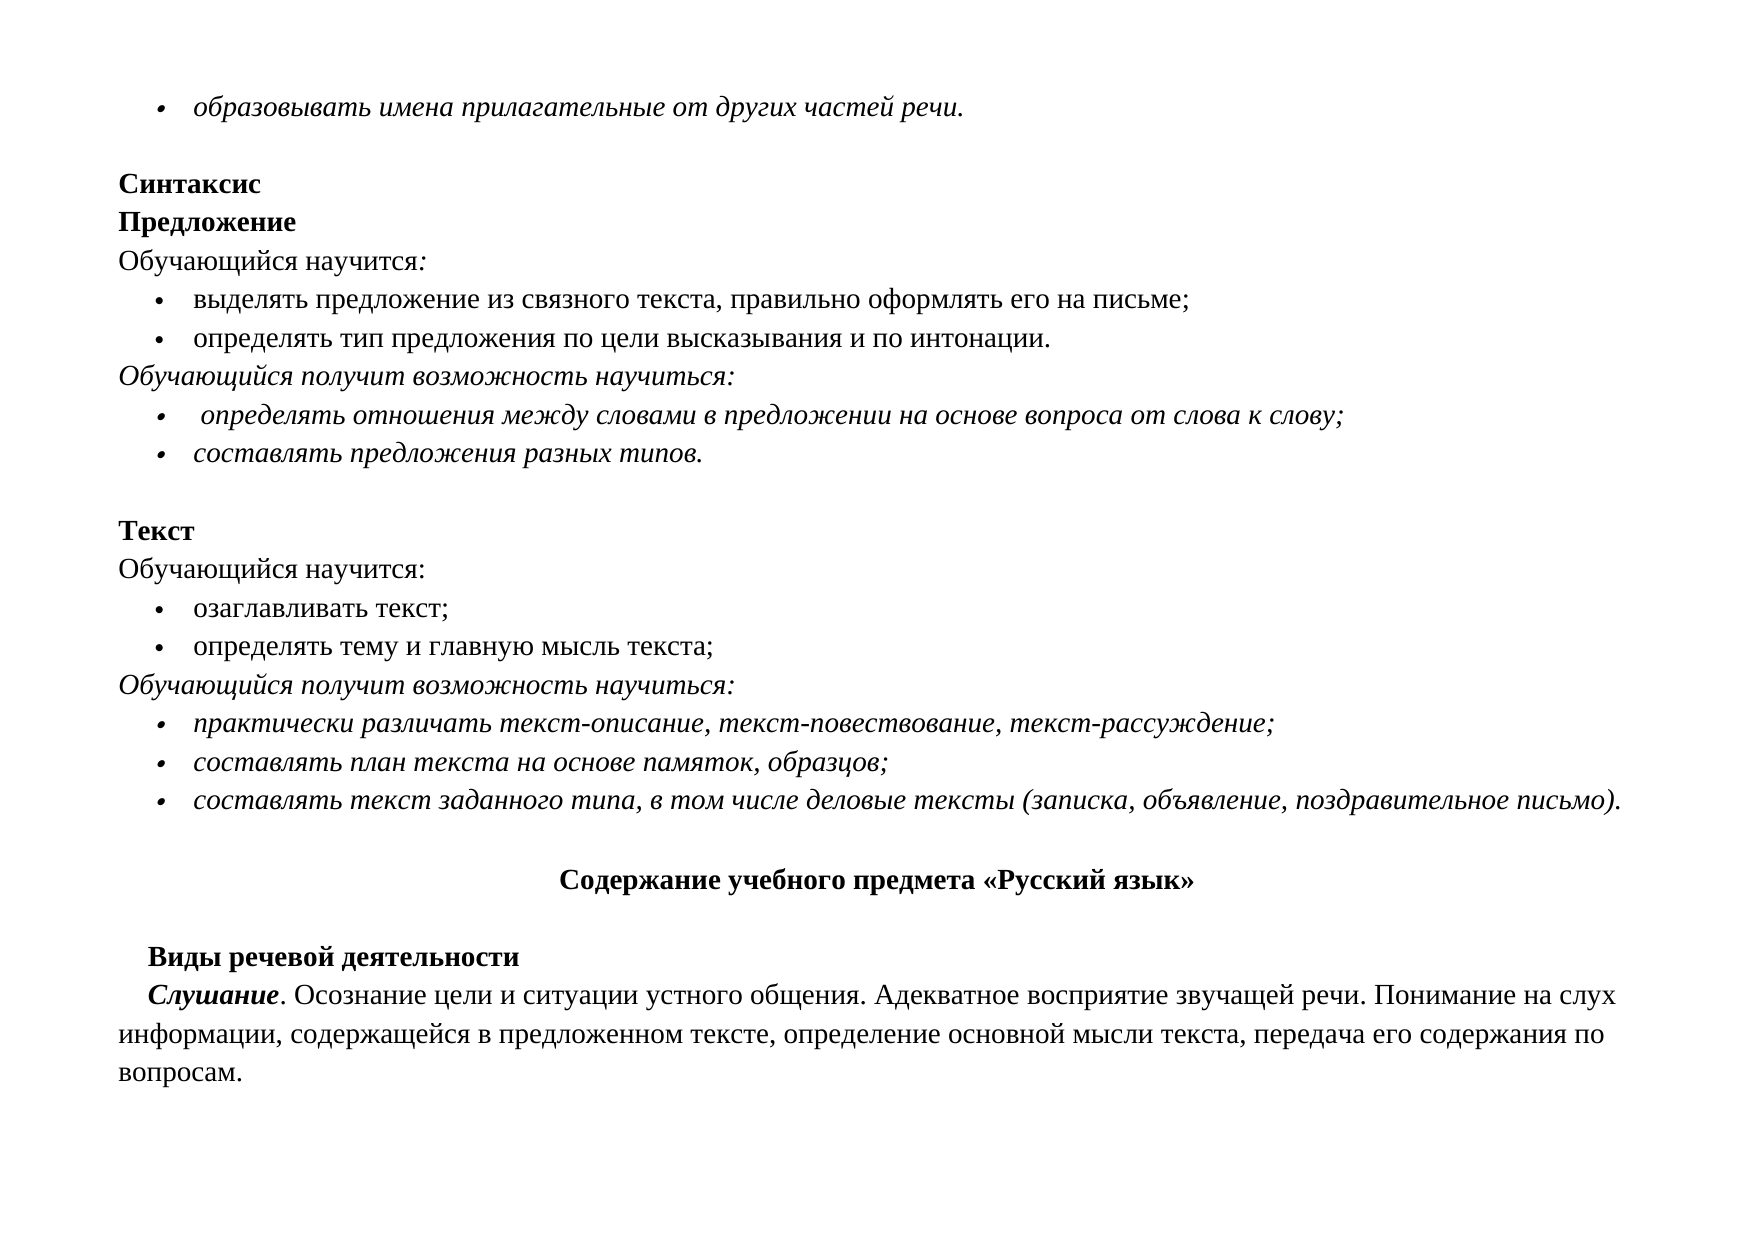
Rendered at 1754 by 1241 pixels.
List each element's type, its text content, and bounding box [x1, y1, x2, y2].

list определять тему и главную мысль текста; [156, 628, 1636, 662]
text Виды речевой деятельности [118, 939, 1636, 972]
text Текст [118, 513, 1636, 546]
text Обучающийся получит возможность научиться: [118, 358, 1636, 392]
text Обучающийся научится: [118, 551, 1636, 585]
list составлять план текста на основе памяток, образцов; [156, 744, 1636, 777]
list составлять текст заданного типа, в том числе деловые тексты (записка, объявление, поздравительное письмо). [156, 782, 1636, 816]
text Слушание. Осознание цели и ситуации устного общения. Адекватное восприятие звучащей речи. Понимание на слух информации, содержащейся в предложенном тексте, определение основной мысли текста, передача его содержания по вопросам. [118, 977, 1636, 1088]
list определять отношения между словами в предложении на основе вопроса от слова к слову; [156, 397, 1636, 431]
list определять тип предложения по цели высказывания и по интонации. [156, 320, 1636, 353]
list составлять предложения разных типов. [156, 436, 1636, 469]
text Содержание учебного предмета «Русский язык» [118, 862, 1636, 895]
text Обучающийся получит возможность научиться: [118, 667, 1636, 700]
list практически различать текст-описание, текст-повествование, текст-рассуждение; [156, 705, 1636, 739]
list озаглавливать текст; [156, 590, 1636, 623]
text Синтаксис [118, 166, 1636, 199]
list выделять предложение из связного текста, правильно оформлять его на письме; [156, 281, 1636, 315]
text Предложение [118, 204, 1636, 238]
list образовывать имена прилагательные от других частей речи. [156, 89, 1636, 122]
text Обучающийся научится: [118, 243, 1636, 276]
